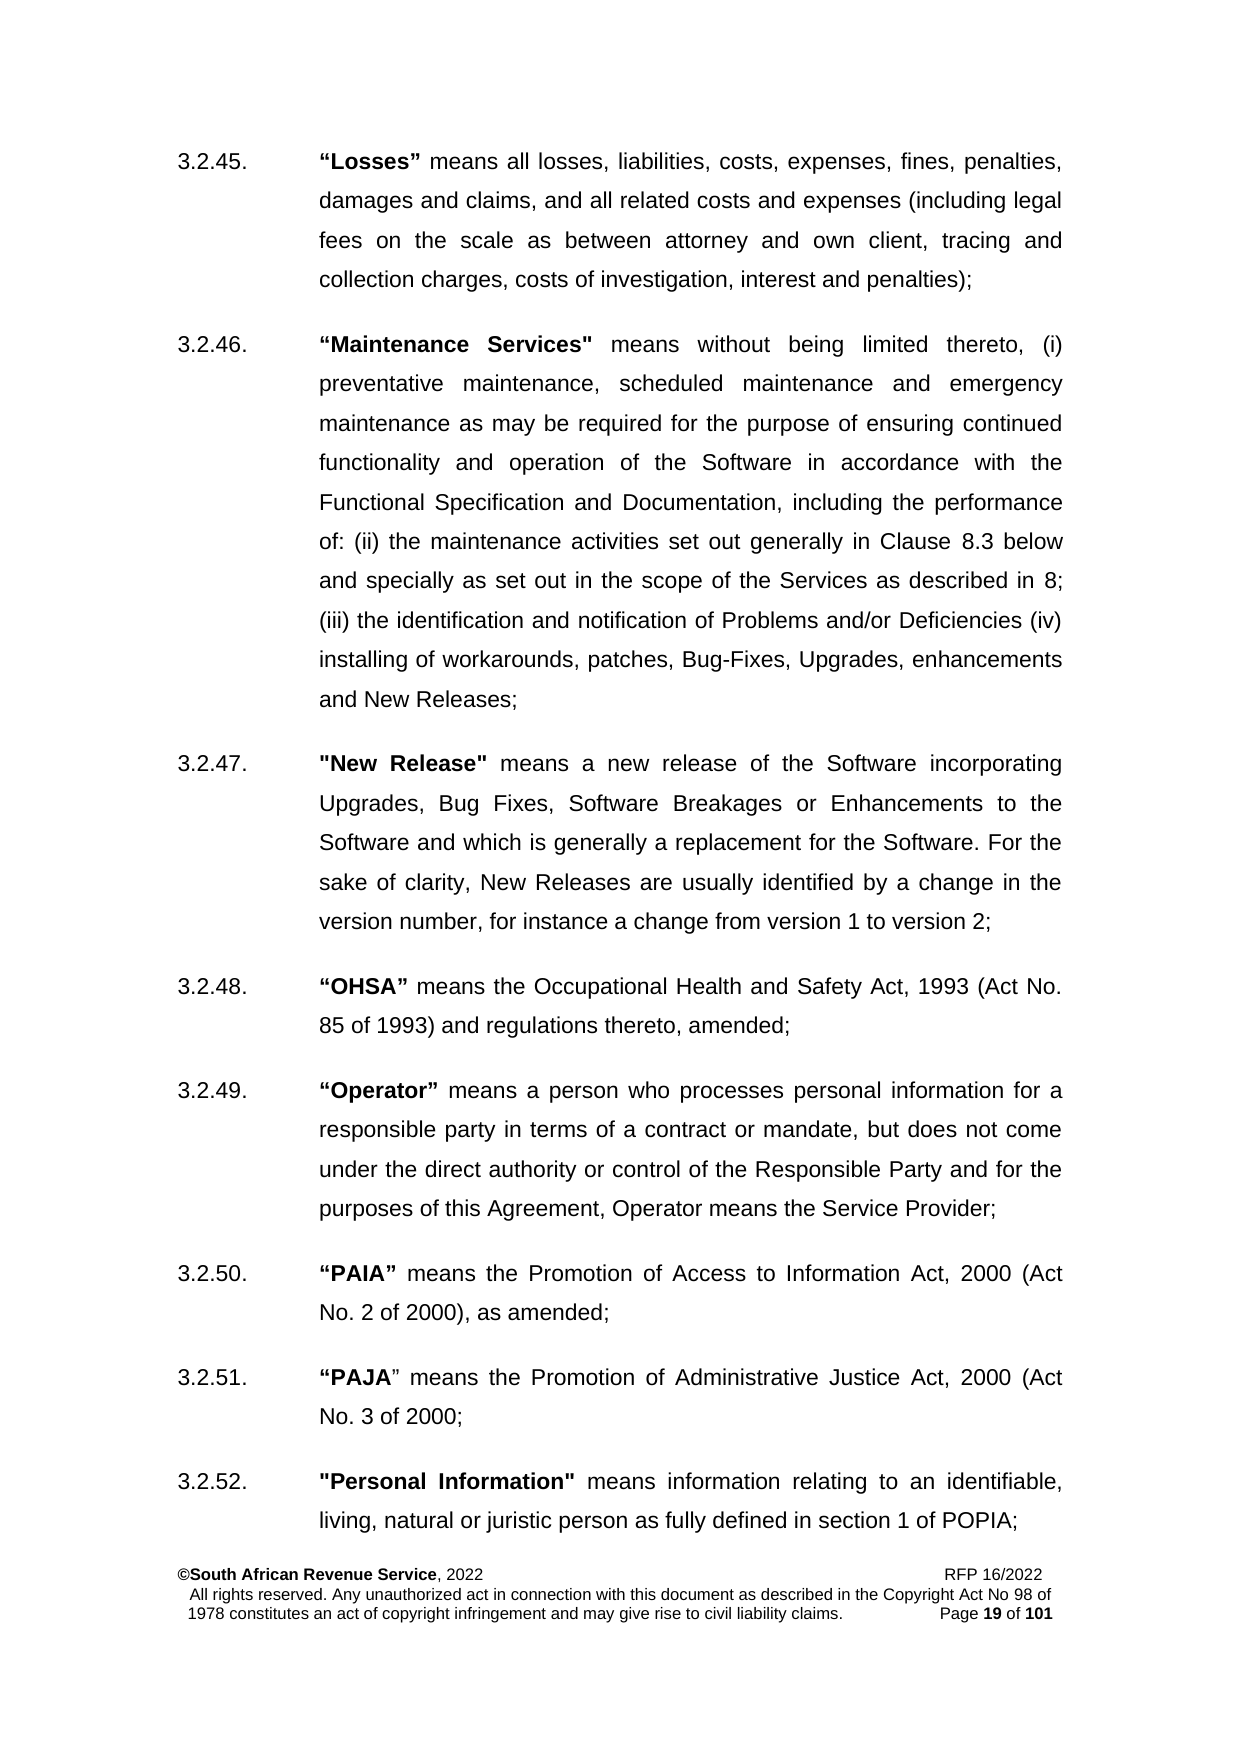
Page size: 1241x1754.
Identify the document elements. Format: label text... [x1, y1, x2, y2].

list “PAIA” means the Promotion of Access to Information Act, 2000 (Act No. 2 of 2000), as amended; [177, 1260, 1063, 1326]
list “Operator” means a person who processes personal information for a responsible party in terms of a contract or mandate, but does not come under the direct authority or control of the Responsible Party and for the purposes of this Agreement, Operator means the Service Provider; [177, 1077, 1063, 1222]
list "New Release" means a new release of the Software incorporating Upgrades, Bug Fixes, Software Breakages or Enhancements to the Software and which is generally a replacement for the Software. For the sake of clarity, New Releases are usually identified by a change in the version number, for instance a change from version 1 to version 2; [177, 750, 1063, 935]
list “Losses” means all losses, liabilities, costs, expenses, fines, penalties, damages and claims, and all related costs and expenses (including legal fees on the scale as between attorney and own client, tracing and collection charges, costs of investigation, interest and penalties); [177, 148, 1063, 292]
list "Personal Information" means information relating to an identifiable, living, natural or juristic person as fully defined in section 1 of POPIA; [177, 1468, 1063, 1533]
list “OHSA” means the Occupational Health and Safety Act, 1993 (Act No. 85 of 1993) and regulations thereto, amended; [177, 973, 1063, 1039]
list “Maintenance Services" means without being limited thereto, (i) preventative maintenance, scheduled maintenance and emergency maintenance as may be required for the purpose of ensuring continued functionality and operation of the Software in accordance with the Functional Specification and Documentation, including the performance of: (ii) the maintenance activities set out generally in Clause 8.3 below and specially as set out in the scope of the Services as described in 8; (iii) the identification and notification of Problems and/or Deficiencies (iv) installing of workarounds, patches, Bug-Fixes, Upgrades, enhancements and New Releases; [177, 331, 1063, 712]
list “PAJA” means the Promotion of Administrative Justice Act, 2000 (Act No. 3 of 2000; [177, 1364, 1063, 1429]
